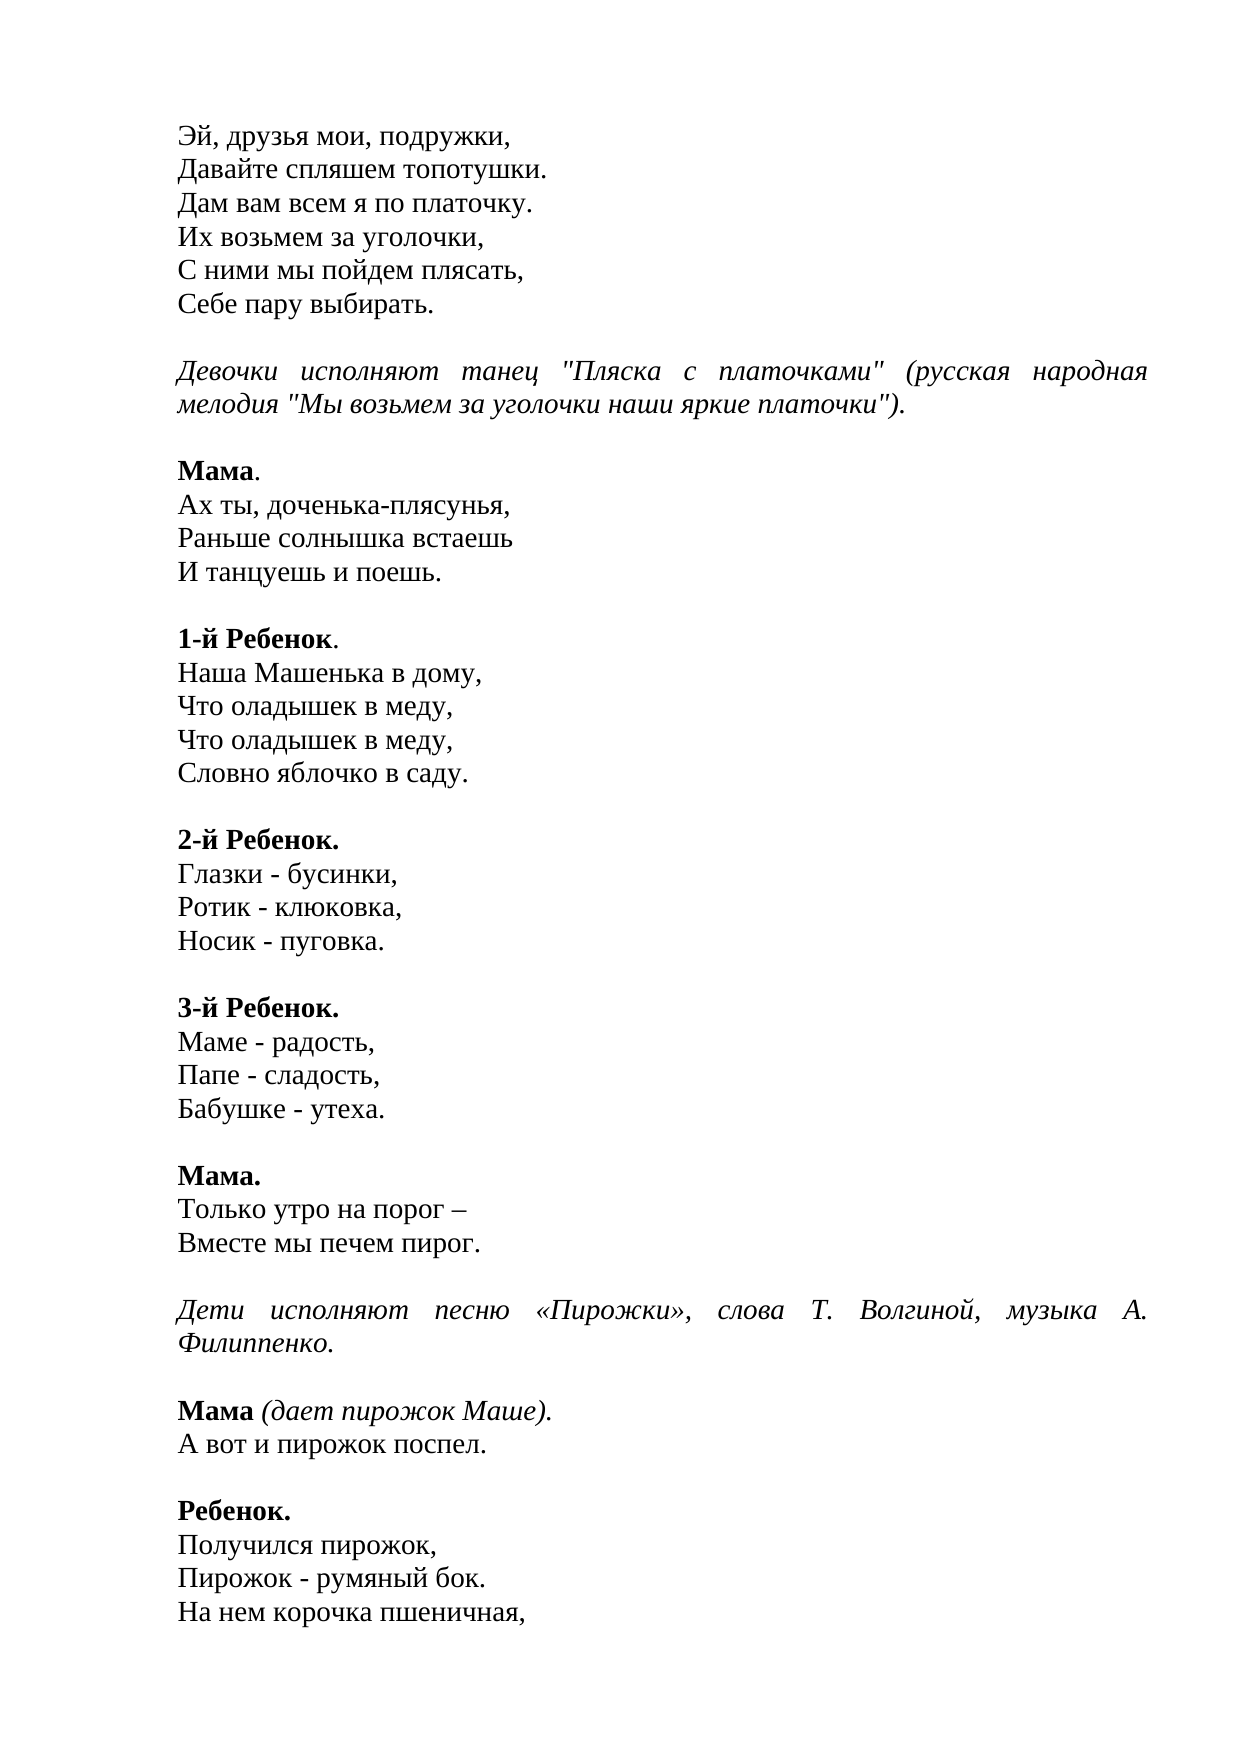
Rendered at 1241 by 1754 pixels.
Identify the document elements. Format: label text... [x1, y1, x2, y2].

text Раньше солнышка встаешь [177, 521, 1152, 554]
text Словно яблочко в саду. [177, 755, 1152, 789]
text 2-й Ребенок. [177, 822, 1152, 856]
text С ними мы пойдем плясать, [177, 252, 1152, 286]
text Мама. [177, 1158, 1152, 1191]
text Бабушке - утеха. [177, 1091, 1152, 1124]
text 3-й Ребенок. [177, 990, 1152, 1024]
text Их возьмем за уголочки, [177, 219, 1152, 252]
text Дам вам всем я по платочку. [177, 185, 1152, 219]
text Наша Машенька в дому, [177, 655, 1152, 688]
text Вместе мы печем пирог. [177, 1225, 1152, 1258]
text 1-й Ребенок. [177, 621, 1152, 655]
text Девочки исполняют танец "Пляска с платочками" (русская народная мелодия "Мы возьмем за уголочки наши яркие платочки"). [177, 353, 1152, 420]
text Мама (дает пирожок Маше). [177, 1393, 1152, 1426]
text Ротик - клюковка, [177, 889, 1152, 923]
text Дети исполняют песню «Пирожки», слова Т. Волгиной, музыка А. Филиппенко. [177, 1292, 1152, 1359]
text Что оладышек в меду, [177, 722, 1152, 755]
text На нем корочка пшеничная, [177, 1594, 1152, 1627]
text Себе пару выбирать. [177, 286, 1152, 319]
text Глазки - бусинки, [177, 856, 1152, 889]
text Получился пирожок, [177, 1527, 1152, 1560]
text Мама. [177, 453, 1152, 487]
text Пирожок - румяный бок. [177, 1560, 1152, 1594]
text Ребенок. [177, 1493, 1152, 1527]
text Эй, друзья мои, подружки, [177, 118, 1152, 152]
text А вот и пирожок поспел. [177, 1426, 1152, 1460]
text Что оладышек в меду, [177, 688, 1152, 722]
text И танцуешь и поешь. [177, 554, 1152, 588]
text Маме - радость, [177, 1024, 1152, 1057]
text Ах ты, доченька-плясунья, [177, 487, 1152, 521]
text Носик - пуговка. [177, 923, 1152, 957]
text Только утро на порог – [177, 1191, 1152, 1225]
text Давайте спляшем топотушки. [177, 152, 1152, 185]
text Папе - сладость, [177, 1057, 1152, 1091]
